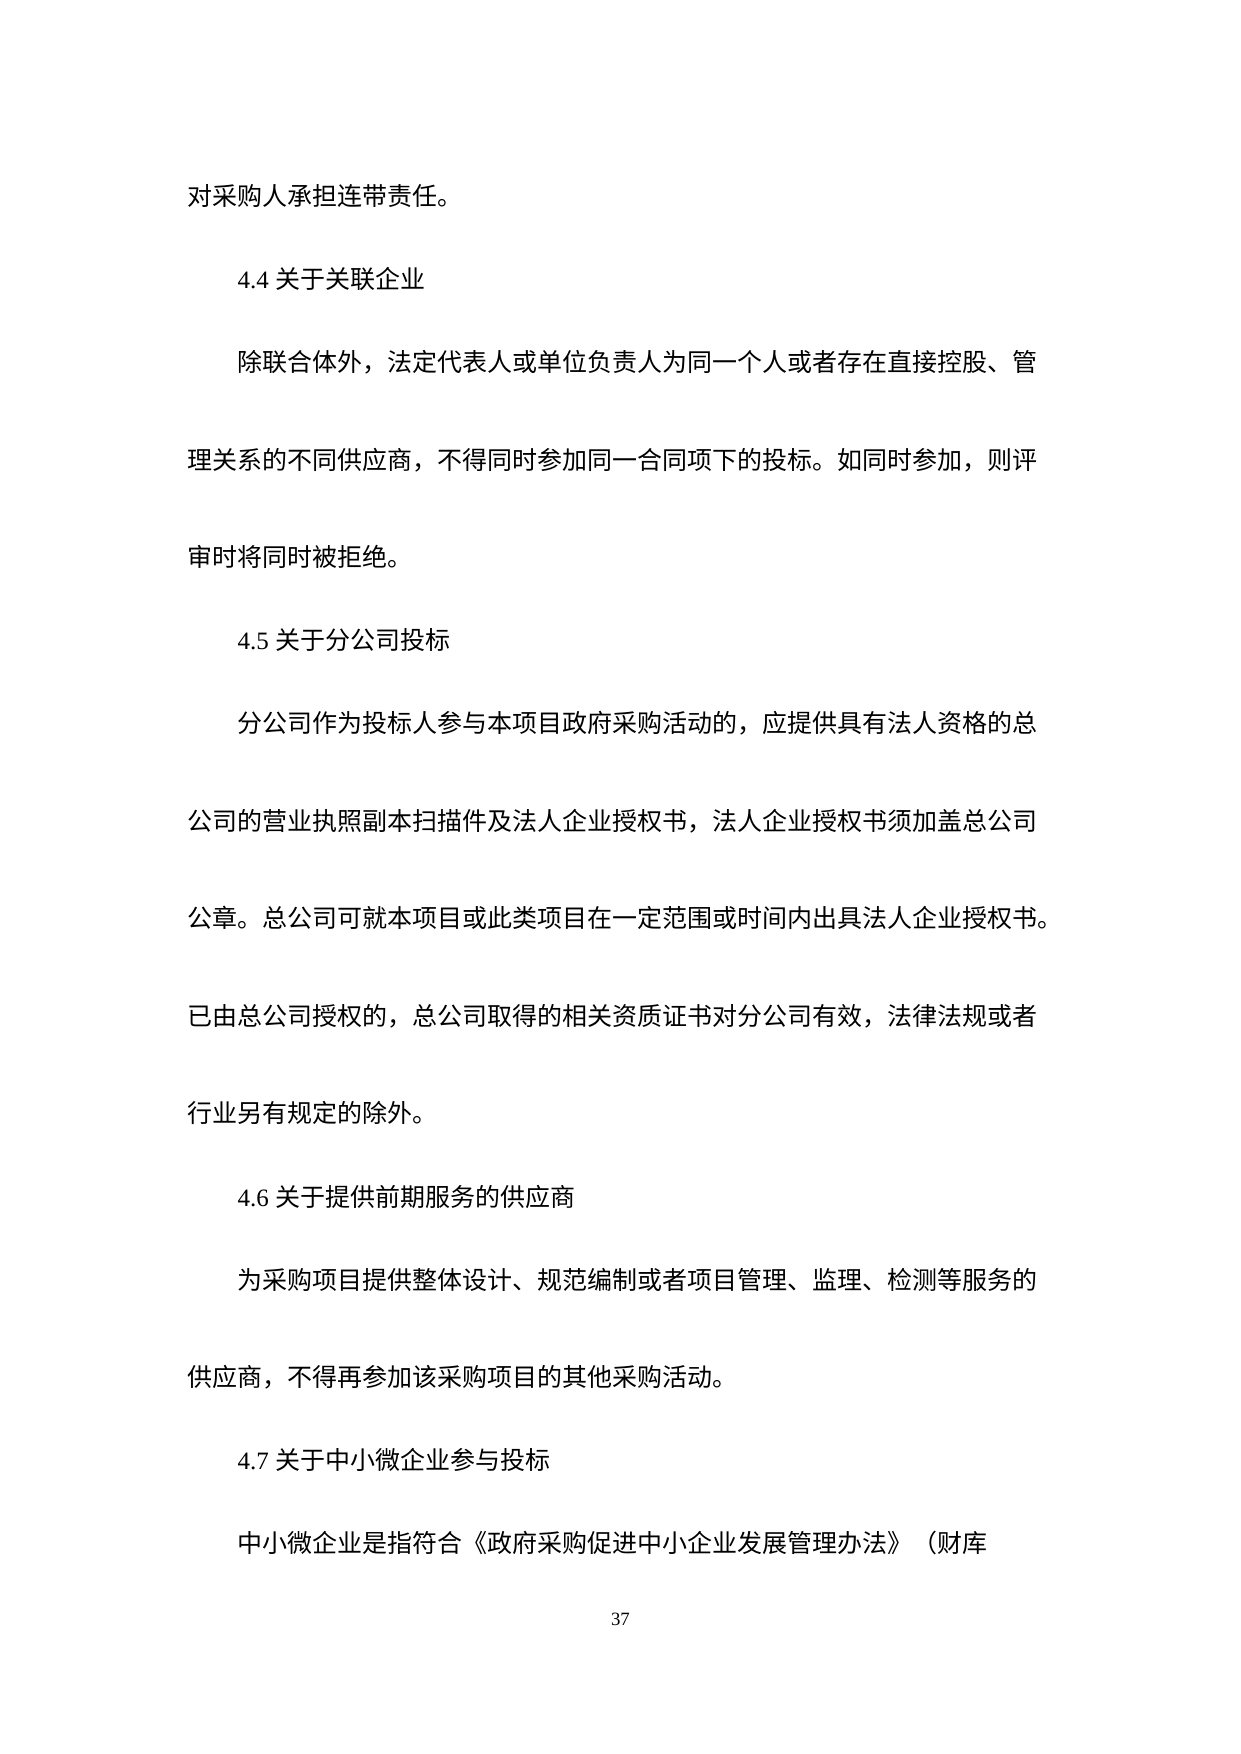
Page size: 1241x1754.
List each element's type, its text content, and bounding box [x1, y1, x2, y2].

text 分公司作为投标人参与本项目政府采购活动的，应提供具有法人资格的总公司的营业执照副本扫描件及法人企业授权书，法人企业授权书须加盖总公司公章。总公司可就本项目或此类项目在一定范围或时间内出具法人企业授权书。已由总公司授权的，总公司取得的相关资质证书对分公司有效，法律法规或者行业另有规定的除外。 [187, 689, 1053, 1144]
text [187, 162, 1053, 227]
text 4.5 关于分公司投标 [187, 606, 1053, 671]
text 除联合体外，法定代表人或单位负责人为同一个人或者存在直接控股、管理关系的不同供应商，不得同时参加同一合同项下的投标。如同时参加，则评审时将同时被拒绝。 [187, 328, 1053, 588]
text 4.6 关于提供前期服务的供应商 [187, 1163, 1053, 1228]
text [187, 1509, 1053, 1574]
text 4.4 关于关联企业 [187, 245, 1053, 310]
text 为采购项目提供整体设计、规范编制或者项目管理、监理、检测等服务的供应商，不得再参加该采购项目的其他采购活动。 [187, 1246, 1053, 1408]
text 4.7 关于中小微企业参与投标 [187, 1426, 1053, 1491]
